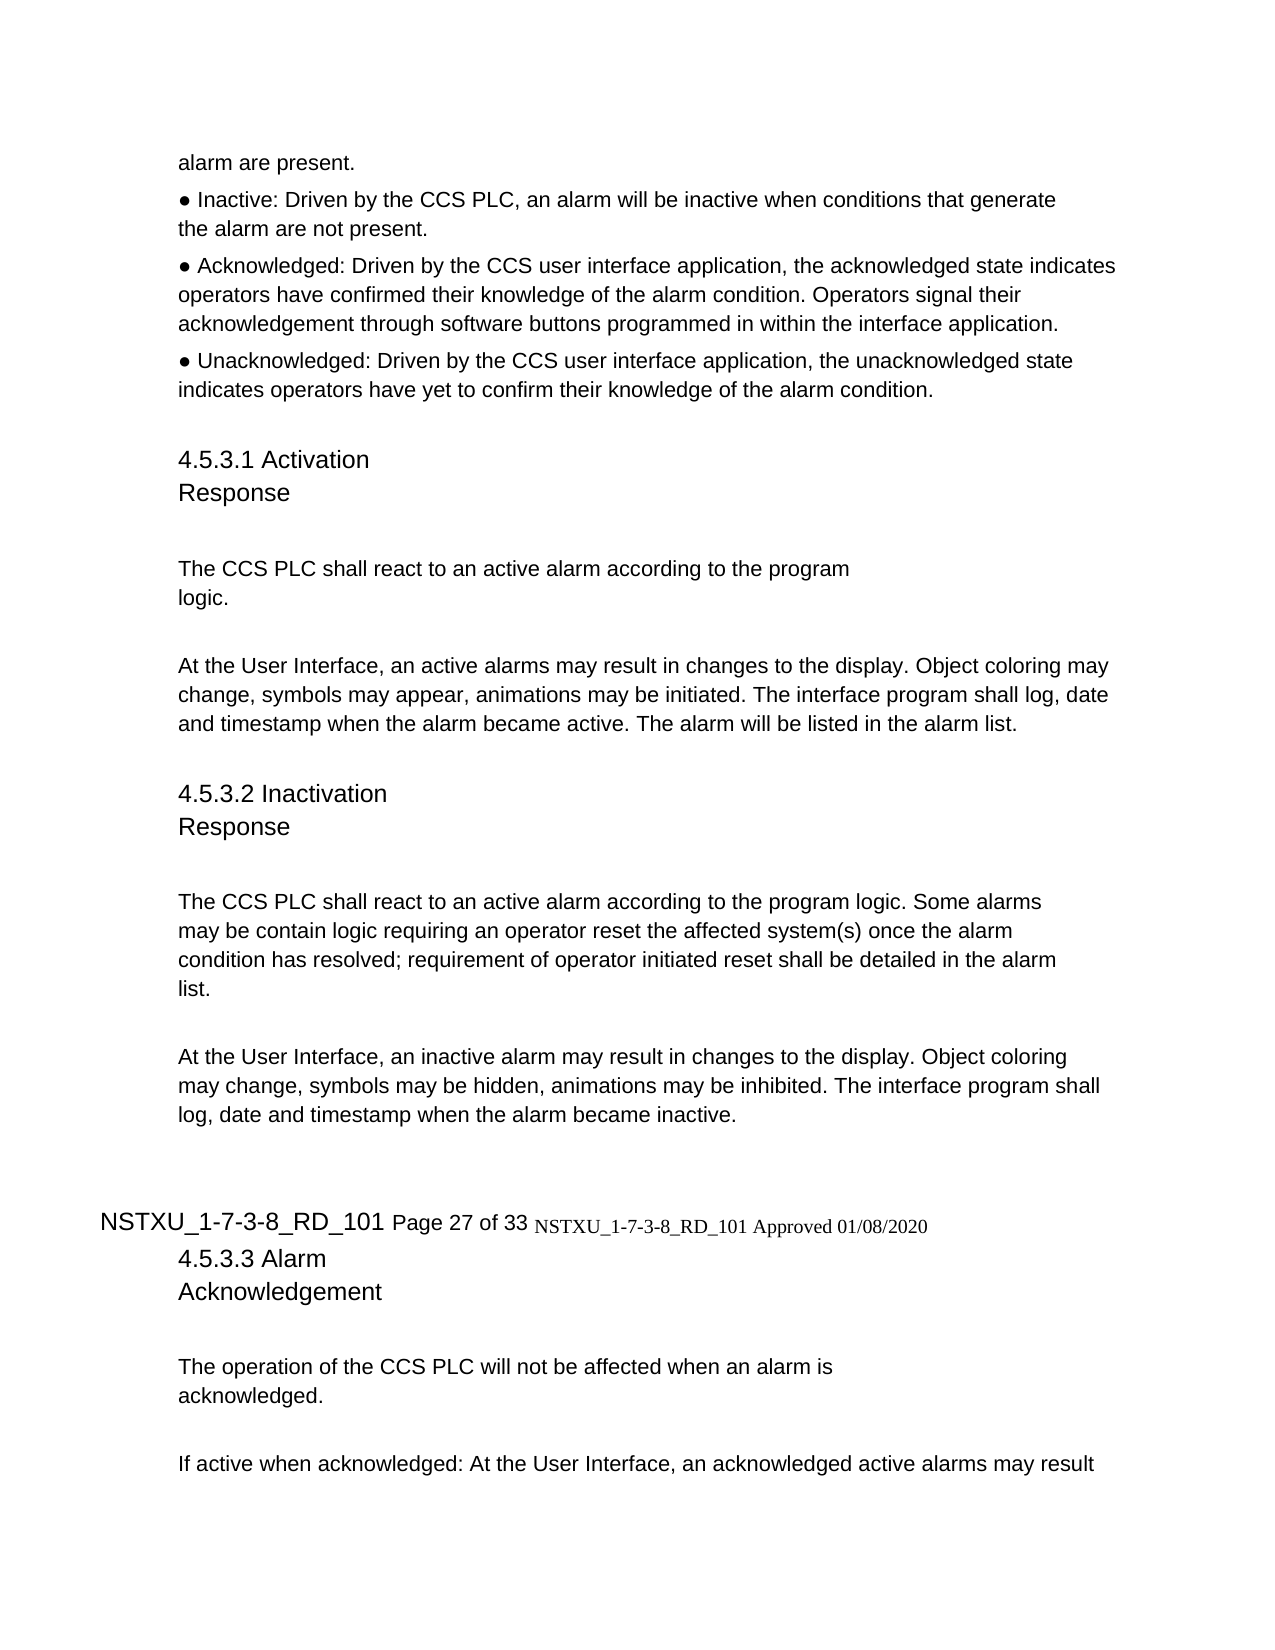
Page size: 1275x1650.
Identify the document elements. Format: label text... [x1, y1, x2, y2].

text The CCS PLC shall react to an active alarm according to the program logic. Some alarms may be contain logic requiring an operator reset the affected system(s) once the alarm condition has resolved; requirement of operator initiated reset shall be detailed in the alarm list. [178, 889, 1064, 1001]
text NSTXU_1-7-3-8_RD_101 Page 27 of 33 NSTXU_1-7-3-8_RD_101 Approved 01/08/2020 [100, 1198, 1101, 1238]
text At the User Interface, an inactive alarm may result in changes to the display. Object coloring may change, symbols may be hidden, animations may be inhibited. The interface program shall log, date and timestamp when the alarm became inactive. [178, 1044, 1109, 1127]
text ● Acknowledged: Driven by the CCS user interface application, the acknowledged state indicates operators have confirmed their knowledge of the alarm condition. Operators signal their acknowledgement through software buttons programmed in within the interface application. [178, 253, 1117, 336]
text 4.5.3.1 Activation Response [178, 445, 465, 507]
text At the User Interface, an active alarms may result in changes to the display. Object coloring may change, symbols may appear, animations may be initiated. The interface program shall log, date and timestamp when the alarm became active. The alarm will be listed in the alarm list. [178, 653, 1117, 736]
text ● Unacknowledged: Driven by the CCS user interface application, the unacknowledged state indicates operators have yet to confirm their knowledge of the alarm condition. [178, 348, 1077, 402]
text ● Inactive: Driven by the CCS PLC, an alarm will be inactive when conditions that generate the alarm are not present. [178, 187, 1092, 241]
text 4.5.3.2 Inactivation Response [178, 779, 477, 840]
text The operation of the CCS PLC will not be affected when an alarm is acknowledged. [178, 1354, 943, 1408]
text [178, 1451, 1116, 1476]
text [178, 150, 1118, 175]
text 4.5.3.3 Alarm Acknowledgement [178, 1244, 516, 1305]
text The CCS PLC shall react to an active alarm according to the program logic. [178, 555, 861, 609]
